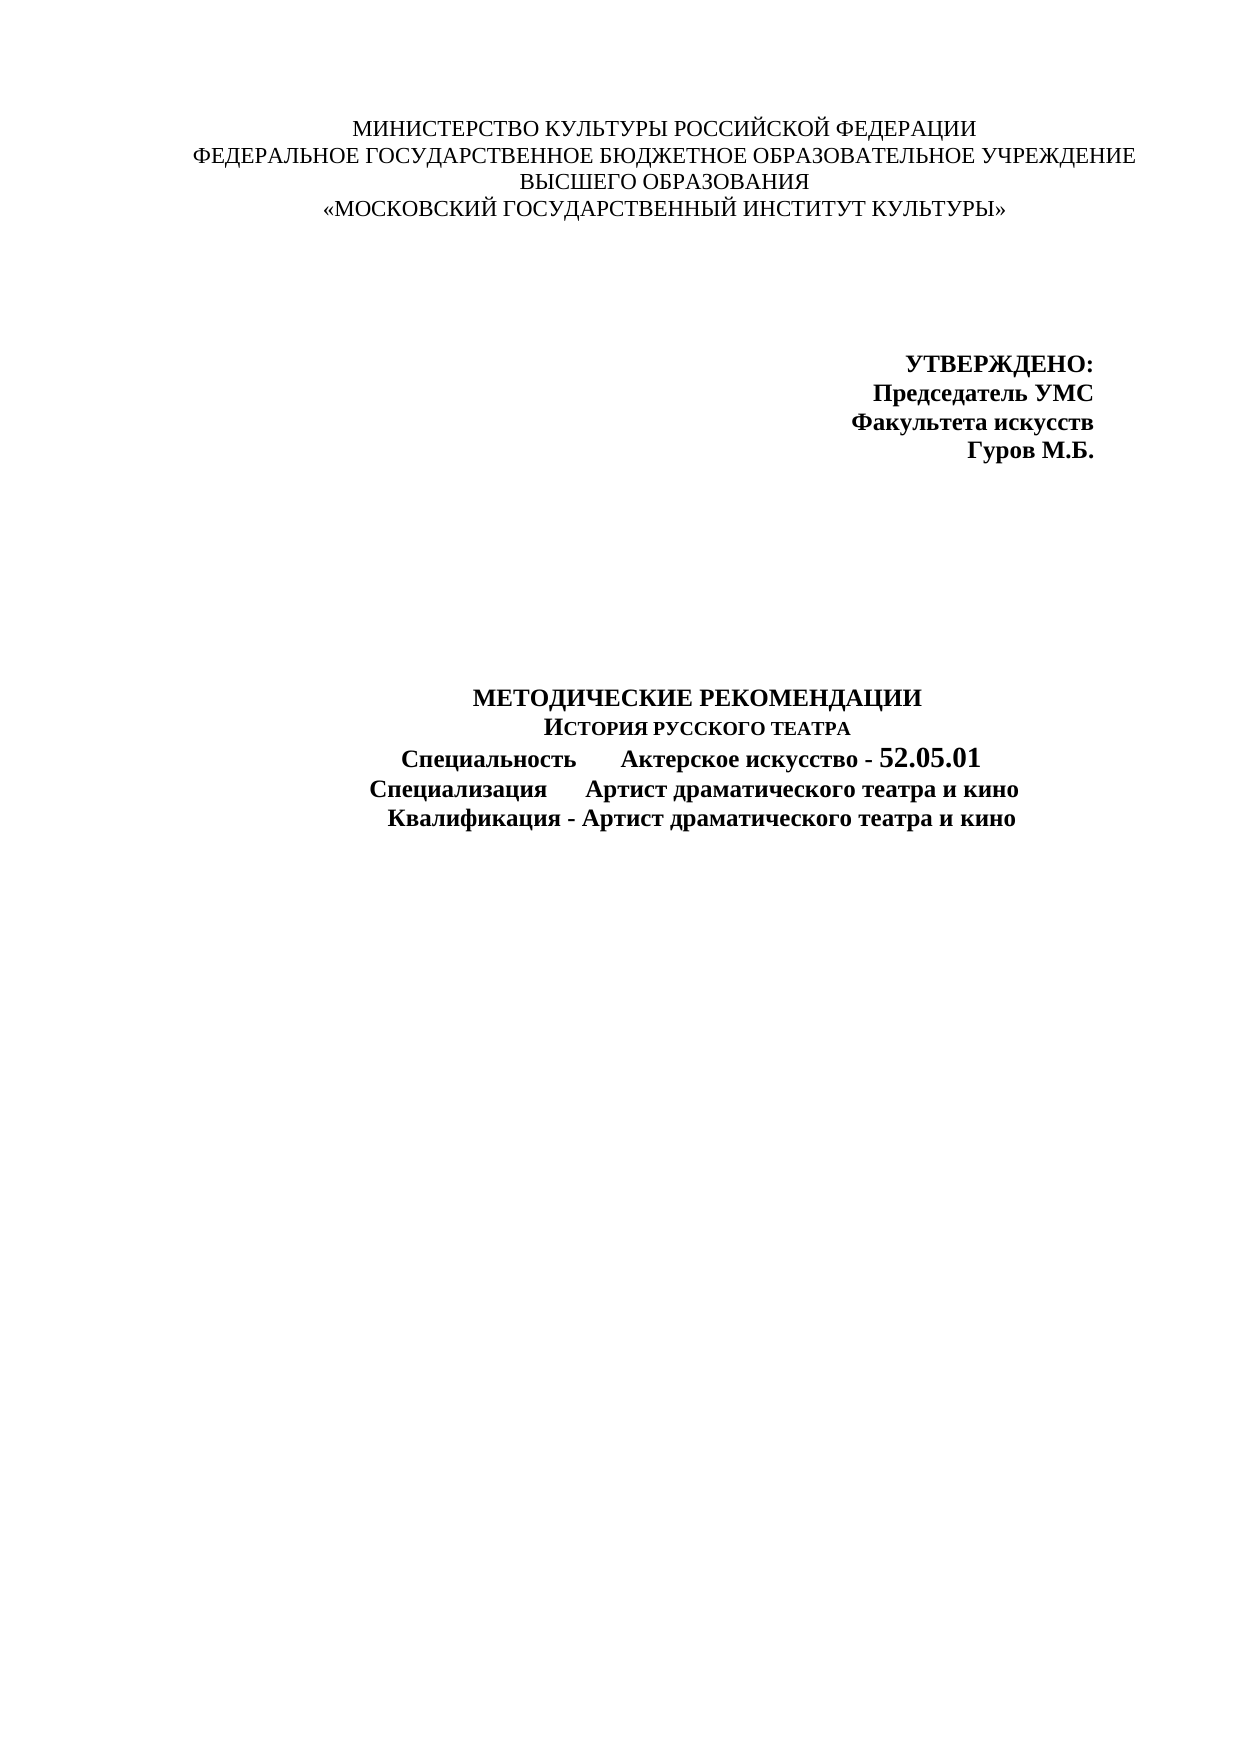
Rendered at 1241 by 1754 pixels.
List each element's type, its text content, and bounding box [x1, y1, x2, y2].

text МЕТОДИЧЕСКИЕ РЕКОМЕНДАЦИИ [422, 683, 973, 712]
table_header УТВЕРЖДЕНО: Председатель УМС Факультета искусств Гуров М.Б. [662, 349, 1105, 464]
text МИНИСТЕРСТВО КУЛЬТУРЫ РОССИЙСКОЙ ФЕДЕРАЦИИ [192, 115, 1137, 142]
text «МОСКОВСКИЙ ГОСУДАРСТВЕННЫЙ ИНСТИТУТ КУЛЬТУРЫ» [192, 195, 1137, 221]
text ИСТОРИЯ РУССКОГО ТЕАТРА [422, 712, 973, 740]
text ФЕДЕРАЛЬНОЕ ГОСУДАРСТВЕННОЕ БЮДЖЕТНОЕ ОБРАЗОВАТЕЛЬНОЕ УЧРЕЖДЕНИЕ ВЫСШЕГО ОБРАЗОВАНИЯ [192, 142, 1137, 194]
text Специализация Артист драматического театра и кино Квалификация - Артист драматического театра и кино [369, 774, 1019, 831]
subtitle Специальность Актерское искусство - 52.05.01 [401, 740, 1148, 774]
